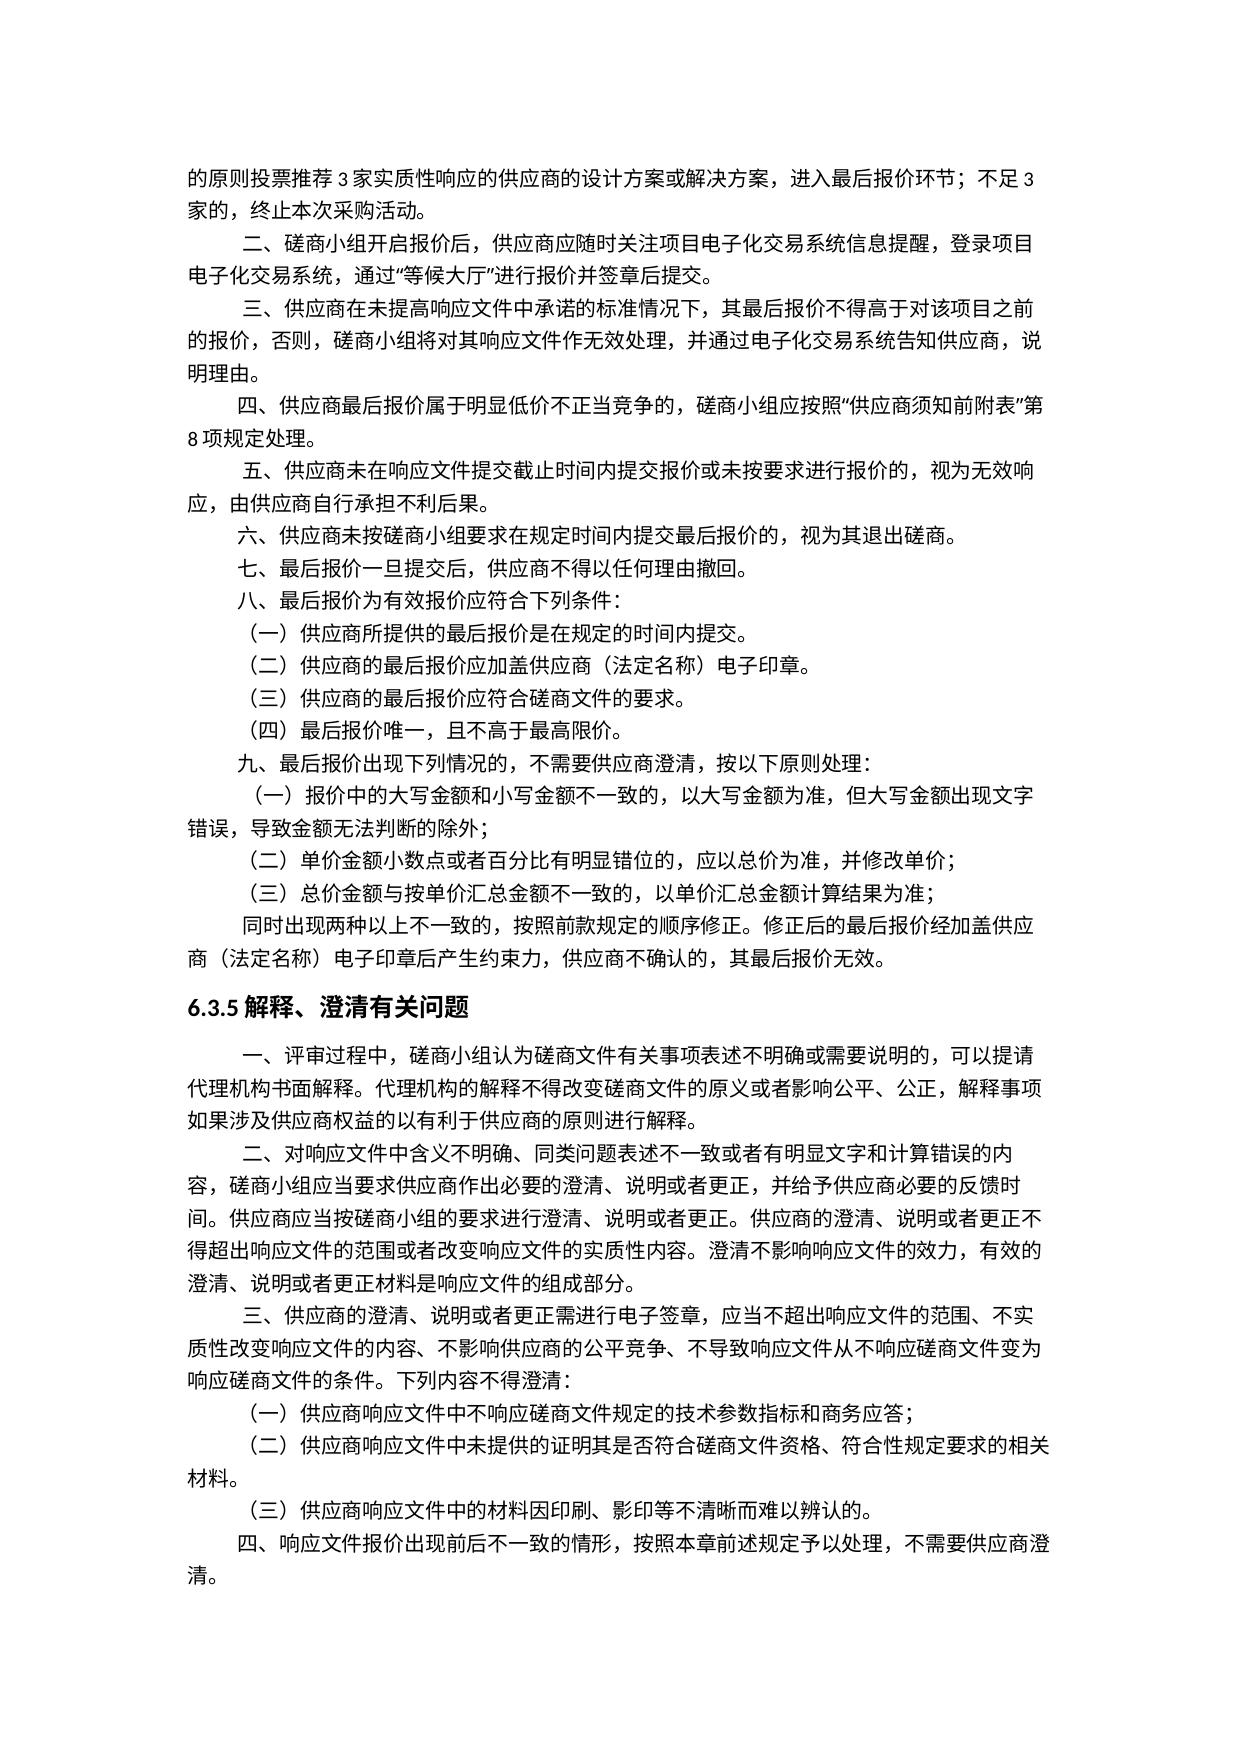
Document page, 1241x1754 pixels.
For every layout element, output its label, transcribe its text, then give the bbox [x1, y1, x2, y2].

text （四）最后报价唯一，且不高于最高限价。 [187, 714, 1053, 747]
text 一、评审过程中，磋商小组认为磋商文件有关事项表述不明确或需要说明的，可以提请代理机构书面解释。代理机构的解释不得改变磋商文件的原义或者影响公平、公正，解释事项如果涉及供应商权益的以有利于供应商的原则进行解释。 [187, 1039, 1053, 1137]
text 四、供应商最后报价属于明显低价不正当竞争的，磋商小组应按照“供应商须知前附表”第8项规定处理。 [187, 389, 1053, 454]
text 6.3.5解释、澄清有关问题 [187, 974, 1053, 1039]
text 三、供应商在未提高响应文件中承诺的标准情况下，其最后报价不得高于对该项目之前的报价，否则，磋商小组将对其响应文件作无效处理，并通过电子化交易系统告知供应商，说明理由。 [187, 292, 1053, 389]
text 七、最后报价一旦提交后，供应商不得以任何理由撤回。 [187, 552, 1053, 584]
text 三、供应商的澄清、说明或者更正需进行电子签章，应当不超出响应文件的范围、不实质性改变响应文件的内容、不影响供应商的公平竞争、不导致响应文件从不响应磋商文件变为响应磋商文件的条件。下列内容不得澄清： [187, 1299, 1053, 1397]
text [187, 162, 1053, 227]
text （三）供应商的最后报价应符合磋商文件的要求。 [187, 682, 1053, 714]
text （二）供应商响应文件中未提供的证明其是否符合磋商文件资格、符合性规定要求的相关材料。 [187, 1429, 1053, 1494]
text （一）报价中的大写金额和小写金额不一致的，以大写金额为准，但大写金额出现文字错误，导致金额无法判断的除外； [187, 779, 1053, 844]
text 八、最后报价为有效报价应符合下列条件： [187, 584, 1053, 617]
text （二）供应商的最后报价应加盖供应商（法定名称）电子印章。 [187, 649, 1053, 682]
text （二）单价金额小数点或者百分比有明显错位的，应以总价为准，并修改单价； [187, 844, 1053, 877]
text 九、最后报价出现下列情况的，不需要供应商澄清，按以下原则处理： [187, 747, 1053, 779]
text （三）总价金额与按单价汇总金额不一致的，以单价汇总金额计算结果为准； [187, 877, 1053, 909]
text （一）供应商所提供的最后报价是在规定的时间内提交。 [187, 617, 1053, 649]
text 二、对响应文件中含义不明确、同类问题表述不一致或者有明显文字和计算错误的内容，磋商小组应当要求供应商作出必要的澄清、说明或者更正，并给予供应商必要的反馈时间。供应商应当按磋商小组的要求进行澄清、说明或者更正。供应商的澄清、说明或者更正不得超出响应文件的范围或者改变响应文件的实质性内容。澄清不影响响应文件的效力，有效的澄清、说明或者更正材料是响应文件的组成部分。 [187, 1137, 1053, 1299]
text 四、响应文件报价出现前后不一致的情形，按照本章前述规定予以处理，不需要供应商澄清。 [187, 1527, 1053, 1592]
text 六、供应商未按磋商小组要求在规定时间内提交最后报价的，视为其退出磋商。 [187, 519, 1053, 552]
text （三）供应商响应文件中的材料因印刷、影印等不清晰而难以辨认的。 [187, 1494, 1053, 1527]
text 二、磋商小组开启报价后，供应商应随时关注项目电子化交易系统信息提醒，登录项目电子化交易系统，通过“等候大厅”进行报价并签章后提交。 [187, 227, 1053, 292]
text 同时出现两种以上不一致的，按照前款规定的顺序修正。修正后的最后报价经加盖供应商（法定名称）电子印章后产生约束力，供应商不确认的，其最后报价无效。 [187, 909, 1053, 974]
text 五、供应商未在响应文件提交截止时间内提交报价或未按要求进行报价的，视为无效响应，由供应商自行承担不利后果。 [187, 454, 1053, 519]
text （一）供应商响应文件中不响应磋商文件规定的技术参数指标和商务应答； [187, 1397, 1053, 1429]
